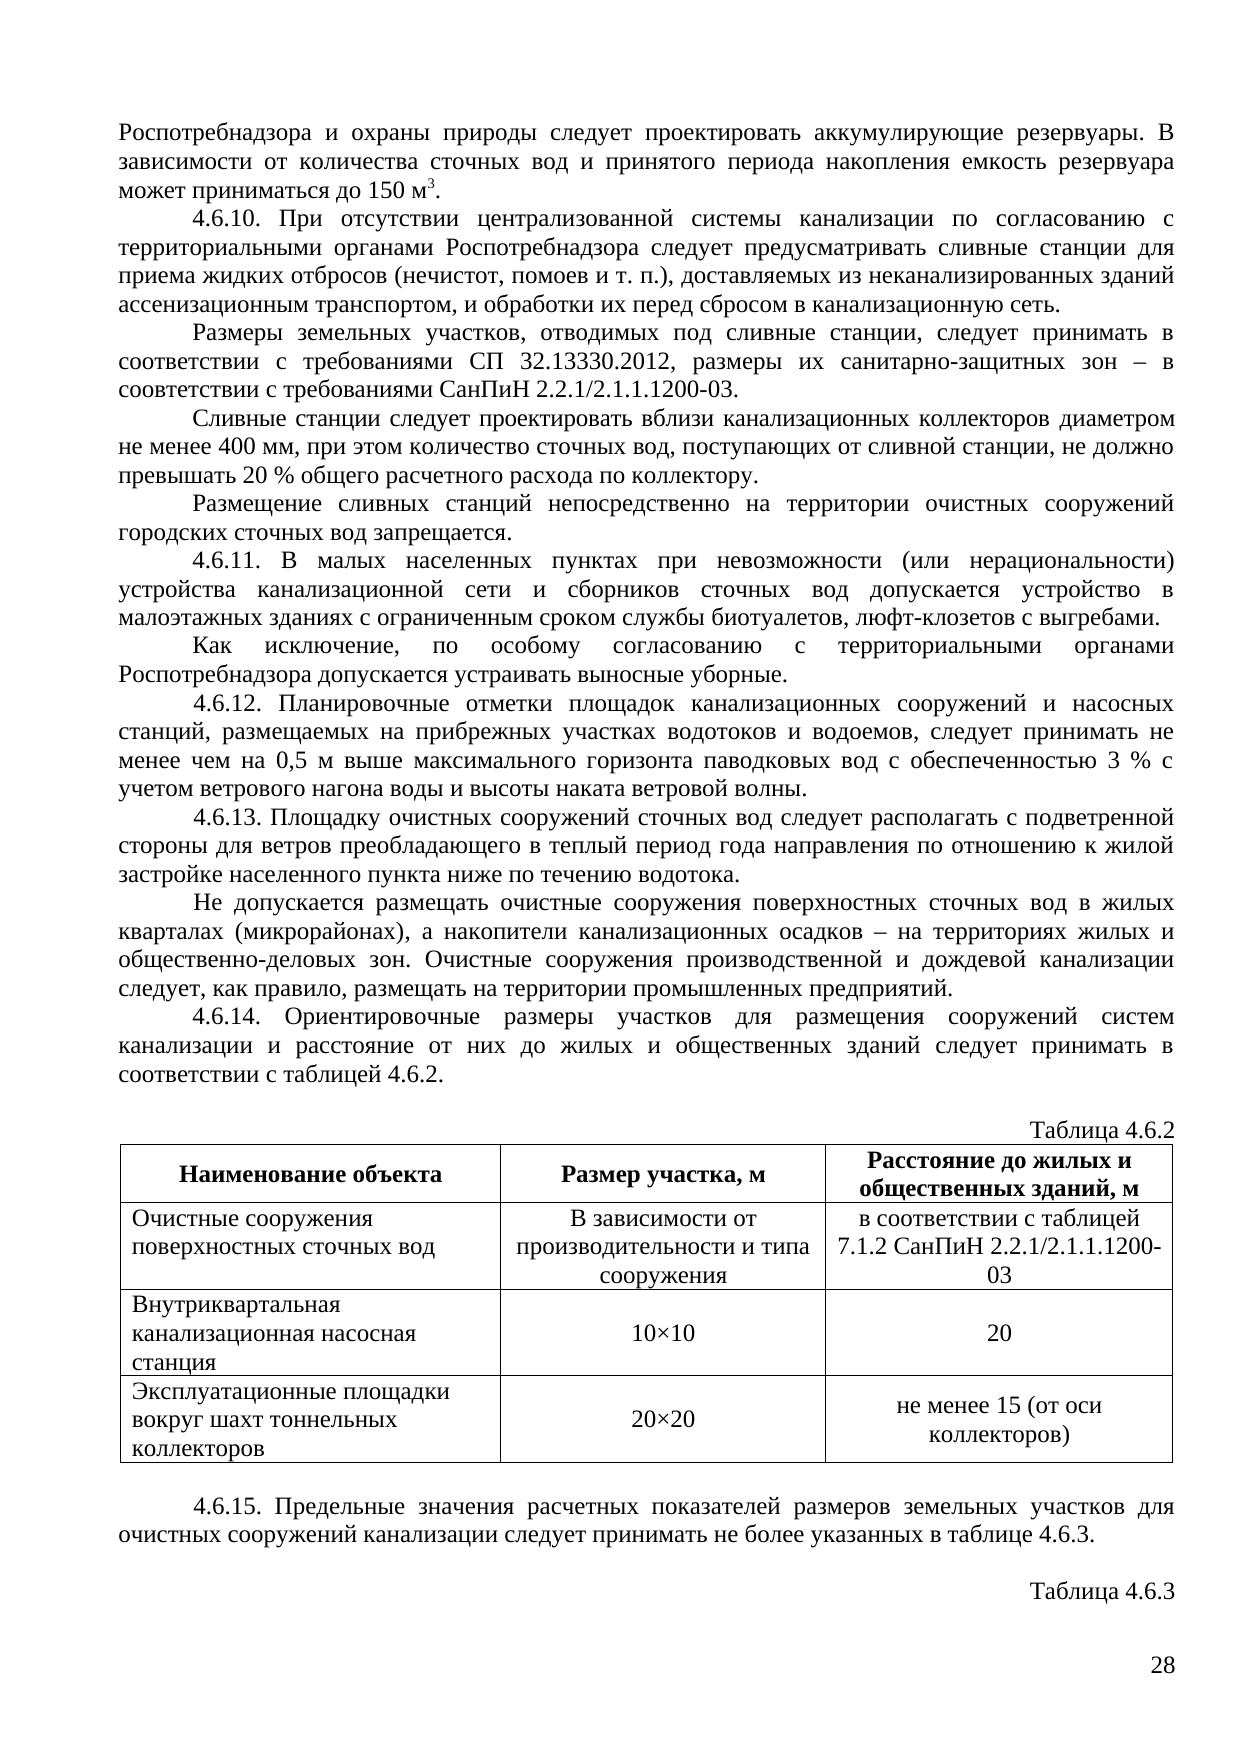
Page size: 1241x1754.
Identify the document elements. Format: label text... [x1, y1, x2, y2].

text Сливные станции следует проектировать вблизи канализационных коллекторов диаметром не менее , при этом количество сточных вод, поступающих от сливной станции, не должно превышать 20 % общего расчетного расхода по коллектору. [118, 403, 1175, 489]
text 4.6.10. При отсутствии централизованной системы канализации по согласованию с территориальными органами Роспотребнадзора следует предусматривать сливные станции для приема жидких отбросов (нечистот, помоев и т. п.), доставляемых из неканализированных зданий ассенизационным транспортом, и обработки их перед сбросом в канализационную сеть. [118, 204, 1175, 318]
text 4.6.11. В малых населенных пунктах при невозможности (или нерациональности) устройства канализационной сети и сборников сточных вод допускается устройство в малоэтажных зданиях с ограниченным сроком службы биотуалетов, люфт-клозетов с выгребами. [118, 546, 1175, 631]
text Не допускается размещать очистные сооружения поверхностных сточных вод в жилых кварталах (микрорайонах), а накопители канализационных осадков – на территориях жилых и общественно-деловых зон. Очистные сооружения производственной и дождевой канализации следует, как правило, размещать на территории промышленных предприятий. [118, 888, 1175, 1002]
text Таблица 4.6.3 [118, 1577, 1175, 1605]
table_cell В зависимости от производительности и типа сооружения [501, 1203, 825, 1289]
text 4.6.13. Площадку очистных сооружений сточных вод следует располагать с подветренной стороны для ветров преобладающего в теплый период года направления по отношению к жилой застройке населенного пункта ниже по течению водотока. [118, 802, 1175, 888]
text Размеры земельных участков, отводимых под сливные станции, следует принимать в соответствии с требованиями СП 32.13330.2012, размеры их санитарно-защитных зон – в соовтетствии с требованиями СанПиН 2.2.1/2.1.1.1200-03. [118, 318, 1175, 403]
text 4.6.12. Планировочные отметки площадок канализационных сооружений и насосных станций, размещаемых на прибрежных участках водотоков и водоемов, следует принимать не менее чем на выше максимального горизонта паводковых вод с обеспеченностью 3 % с учетом ветрового нагона воды и высоты наката ветровой волны. [118, 688, 1175, 802]
table_cell Внутриквартальная канализационная насосная станция [121, 1290, 500, 1375]
table_cell не менее 15 (от оси коллекторов) [826, 1376, 1172, 1462]
table_cell в соответствии с таблицей 7.1.2 СанПиН 2.2.1/2.1.1.1200-03 [826, 1203, 1172, 1289]
table_header Расстояние до жилых и общественных зданий, м [826, 1145, 1172, 1202]
table_header Наименование объекта [121, 1145, 500, 1202]
table_cell 10×10 [501, 1290, 825, 1375]
text Таблица 4.6.2 [118, 1116, 1175, 1144]
text Размещение сливных станций непосредственно на территории очистных сооружений городских сточных вод запрещается. [118, 489, 1175, 546]
text 4.6.14. Ориентировочные размеры участков для размещения сооружений систем канализации и расстояние от них до жилых и общественных зданий следует принимать в соответствии с таблицей 4.6.2. [118, 1002, 1175, 1087]
text Как исключение, по особому согласованию с территориальными органами Роспотребнадзора допускается устраивать выносные уборные. [118, 631, 1175, 688]
table_cell Эксплуатационные площадки вокруг шахт тоннельных коллекторов [121, 1376, 500, 1462]
table_cell 20×20 [501, 1376, 825, 1462]
table_header Размер участка, м [501, 1145, 825, 1202]
table_cell 20 [826, 1290, 1172, 1375]
text 4.6.15. Предельные значения расчетных показателей размеров земельных участков для очистных сооружений канализации следует принимать не более указанных в таблице 4.6.3. [118, 1491, 1175, 1548]
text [118, 118, 1175, 204]
table_cell Очистные сооружения поверхностных сточных вод [121, 1203, 500, 1289]
